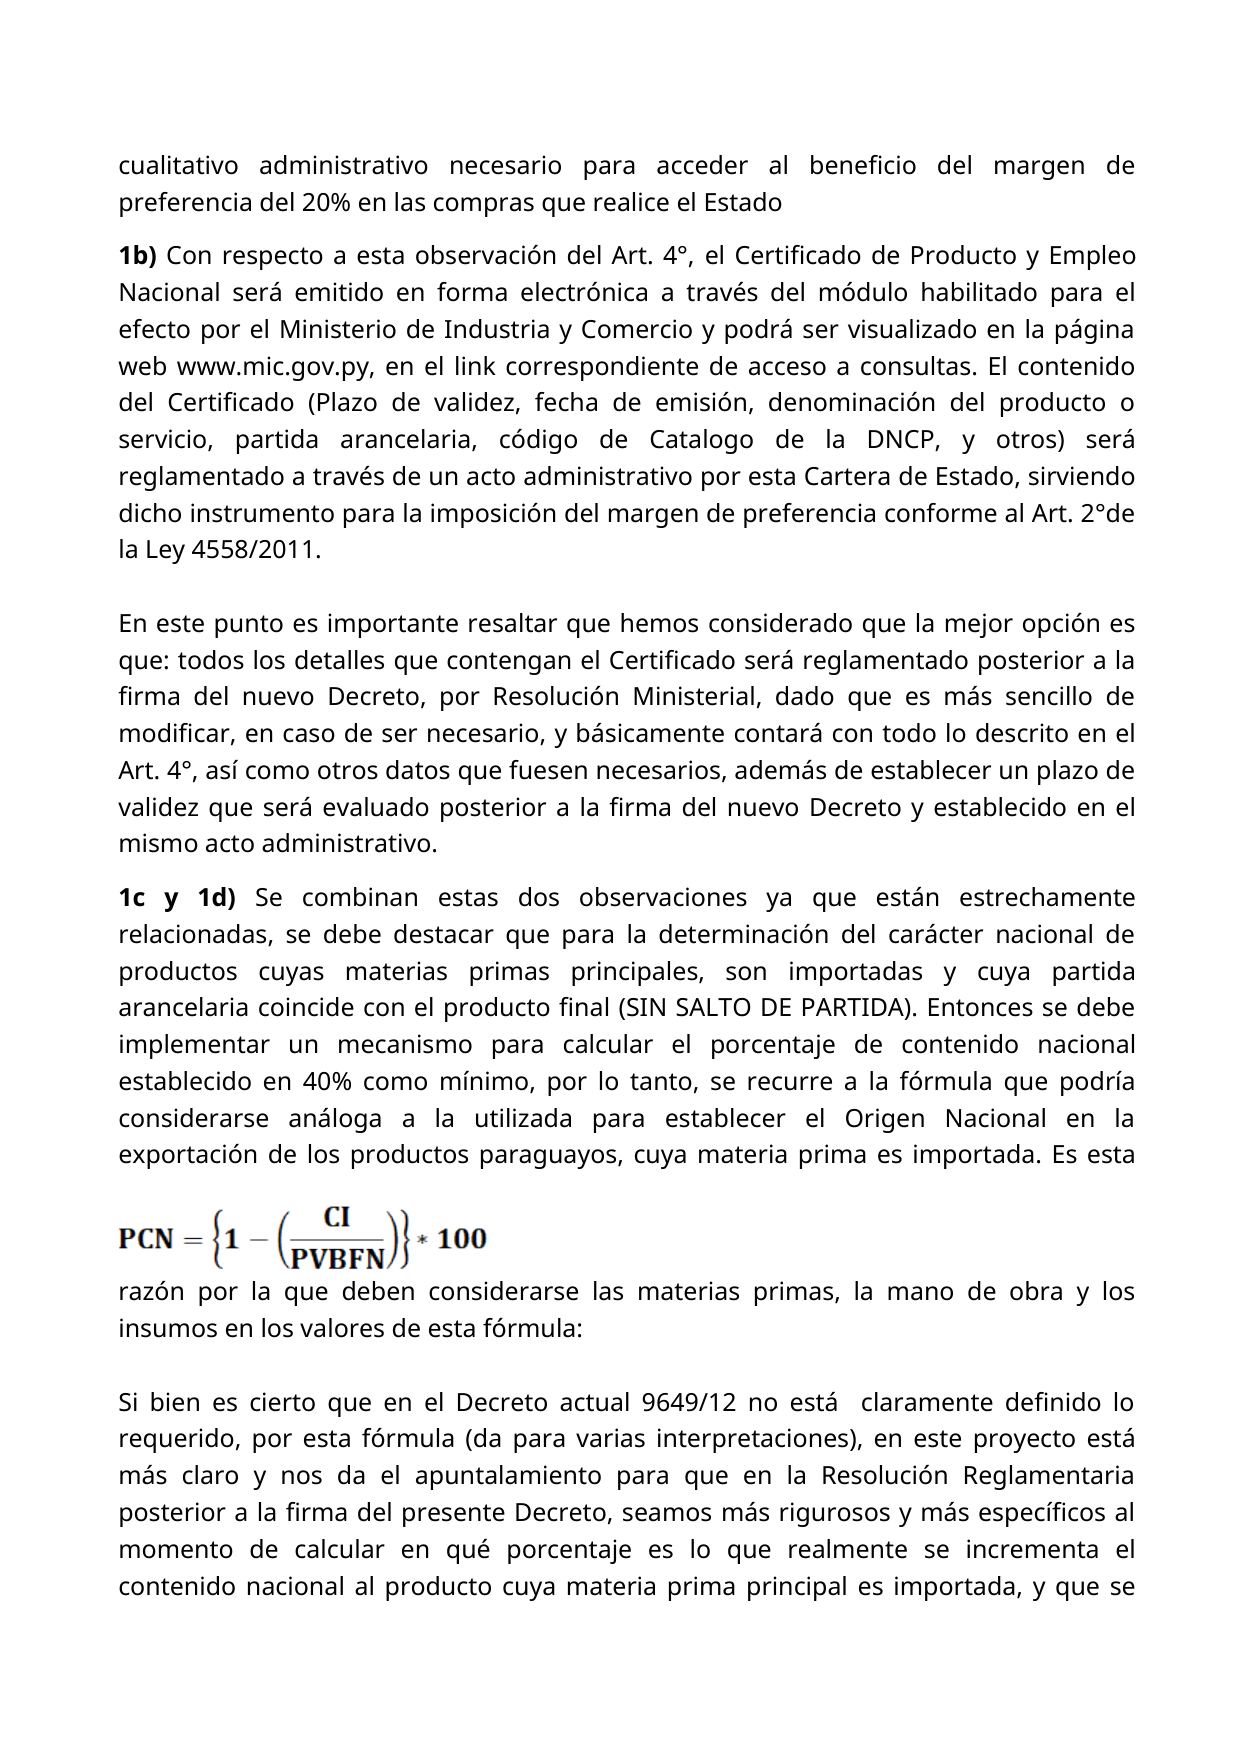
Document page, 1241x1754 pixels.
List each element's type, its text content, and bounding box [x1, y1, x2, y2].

picture [118, 1205, 489, 1274]
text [118, 1384, 1137, 1602]
text En este punto es importante resaltar que hemos considerado que la mejor opción es que: todos los detalles que contengan el Certificado será reglamentado posterior a la firma del nuevo Decreto, por Resolución Ministerial, dado que es más sencillo de modificar, en caso de ser necesario, y básicamente contará con todo lo descrito en el Art. 4°, así como otros datos que fuesen necesarios, además de establecer un plazo de validez que será evaluado posterior a la firma del nuevo Decreto y establecido en el mismo acto administrativo. [118, 606, 1137, 860]
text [118, 148, 1137, 218]
text 1b) Con respecto a esta observación del Art. 4°, el Certificado de Producto y Empleo Nacional será emitido en forma electrónica a través del módulo habilitado para el efecto por el Ministerio de Industria y Comercio y podrá ser visualizado en la página web www.mic.gov.py, en el link correspondiente de acceso a consultas. El contenido del Certificado (Plazo de validez, fecha de emisión, denominación del producto o servicio, partida arancelaria, código de Catalogo de la DNCP, y otros) será reglamentado a través de un acto administrativo por esta Cartera de Estado, sirviendo dicho instrumento para la imposición del margen de preferencia conforme al Art. 2°de la Ley 4558/2011. [118, 238, 1137, 566]
text 1c y 1d) Se combinan estas dos observaciones ya que están estrechamente relacionadas, se debe destacar que para la determinación del carácter nacional de productos cuyas materias primas principales, son importadas y cuya partida arancelaria coincide con el producto final (SIN SALTO DE PARTIDA). Entonces se debe implementar un mecanismo para calcular el porcentaje de contenido nacional establecido en 40% como mínimo, por lo tanto, se recurre a la fórmula que podría considerarse análoga a la utilizada para establecer el Origen Nacional en la exportación de los productos paraguayos, cuya materia prima es importada. Es esta razón por la que deben considerarse las materias primas, la mano de obra y los insumos en los valores de esta fórmula: [118, 879, 1137, 1345]
